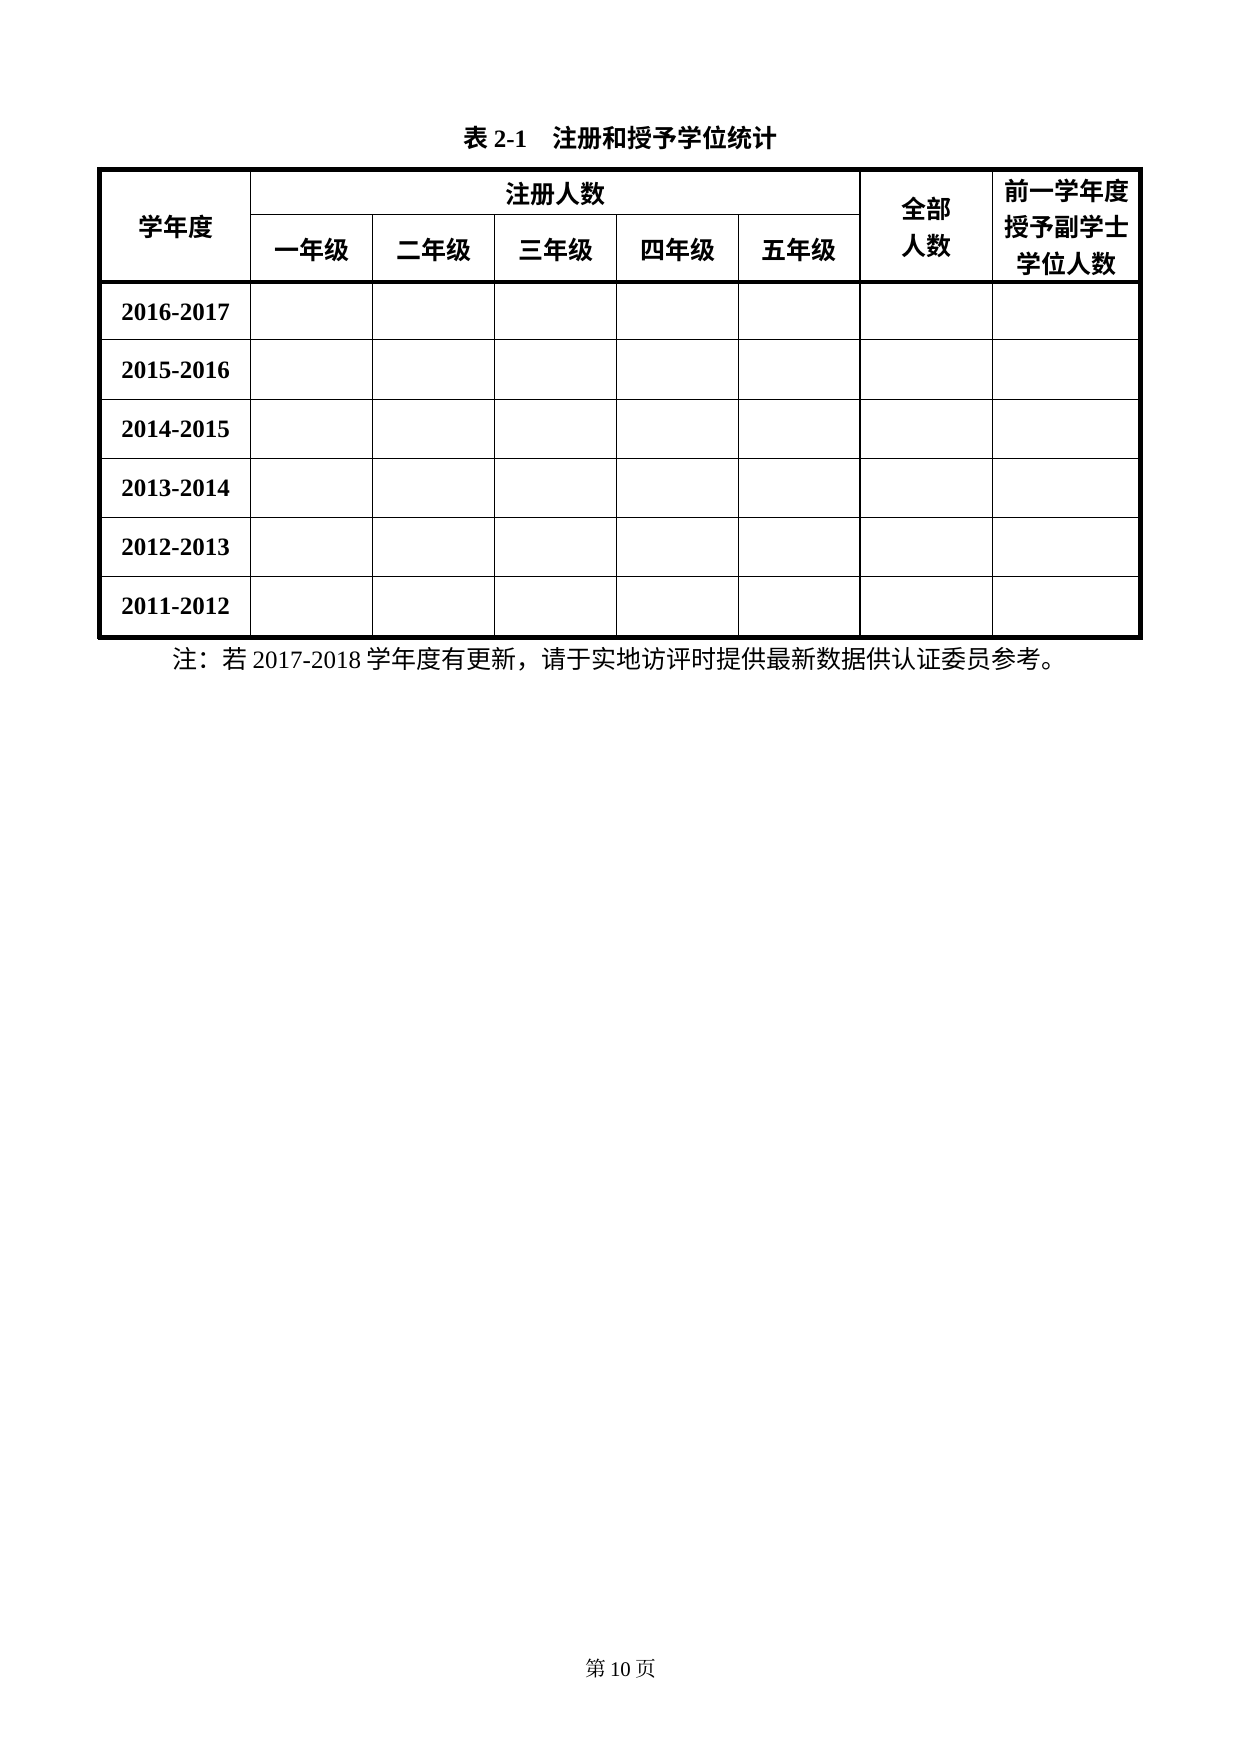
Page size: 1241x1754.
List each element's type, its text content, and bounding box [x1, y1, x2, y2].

table_cell [861, 340, 992, 398]
table_cell [617, 577, 738, 635]
table_cell [495, 577, 616, 635]
table_cell [251, 577, 372, 635]
table_cell [251, 518, 372, 576]
table_cell [617, 340, 738, 398]
table_header 注册人数 [251, 172, 859, 214]
table_cell 2011-2012 [102, 577, 250, 635]
table_cell [993, 340, 1138, 398]
table_header 前一学年度授予副学士 学位人数 [993, 172, 1138, 280]
table_cell [617, 459, 738, 517]
table_cell [993, 284, 1138, 339]
table_cell [861, 518, 992, 576]
table_cell 一年级 [251, 215, 372, 280]
table_cell [993, 577, 1138, 635]
table_cell [861, 284, 992, 339]
text 表2-1 注册和授予学位统计 [118, 118, 1122, 154]
table_cell 二年级 [373, 215, 494, 280]
table_cell [495, 284, 616, 339]
table_cell [739, 340, 859, 398]
table_cell 2016-2017 [102, 284, 250, 339]
table_cell 四年级 [617, 215, 738, 280]
table_cell [251, 284, 372, 339]
table_cell [495, 400, 616, 457]
table_cell 2015-2016 [102, 340, 250, 398]
table_cell [373, 400, 494, 457]
table_cell [993, 459, 1138, 517]
table_cell [373, 340, 494, 398]
table_header 全部 人数 [861, 172, 992, 280]
table_cell 三年级 [495, 215, 616, 280]
table_cell [861, 577, 992, 635]
table_cell [251, 400, 372, 457]
table_cell 2013-2014 [102, 459, 250, 517]
table_cell [251, 459, 372, 517]
table_cell [373, 284, 494, 339]
table_cell [861, 400, 992, 457]
table_cell [251, 340, 372, 398]
table_cell [739, 400, 859, 457]
table_cell [617, 284, 738, 339]
table_cell [861, 459, 992, 517]
table_cell [993, 400, 1138, 457]
table_cell 五年级 [739, 215, 859, 280]
table_cell [617, 400, 738, 457]
table_cell [739, 284, 859, 339]
table_cell 2014-2015 [102, 400, 250, 457]
table_cell [617, 518, 738, 576]
table_cell [495, 518, 616, 576]
table_cell [495, 340, 616, 398]
table_cell 2012-2013 [102, 518, 250, 576]
table_cell [739, 518, 859, 576]
table_cell [739, 459, 859, 517]
table_cell [495, 459, 616, 517]
table_cell [373, 518, 494, 576]
table_header 学年度 [102, 172, 250, 280]
text 注：若2017-2018学年度有更新，请于实地访评时提供最新数据供认证委员参考。 [118, 640, 1122, 676]
table_cell [373, 577, 494, 635]
table_cell [739, 577, 859, 635]
table_cell [373, 459, 494, 517]
table_cell [993, 518, 1138, 576]
